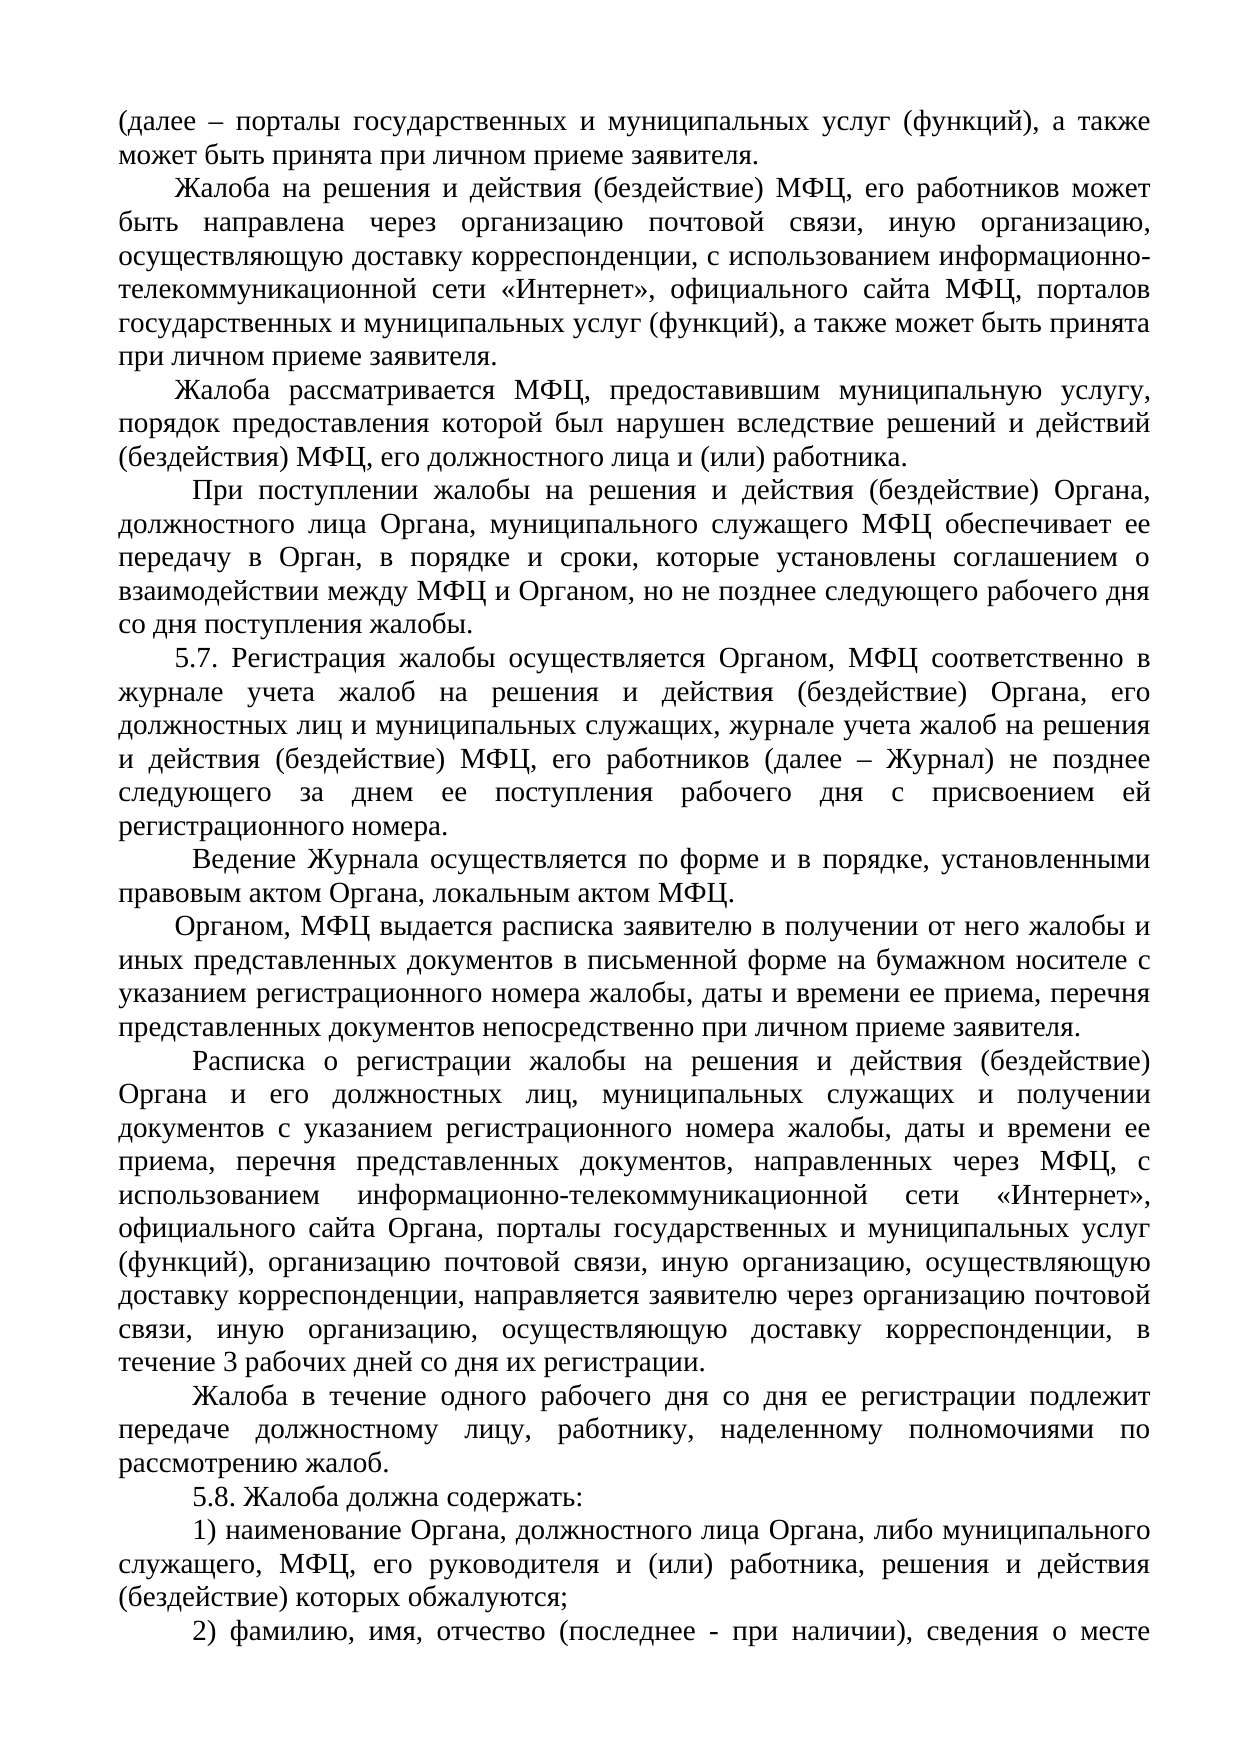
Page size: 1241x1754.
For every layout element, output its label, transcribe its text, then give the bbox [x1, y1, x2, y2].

text Ведение Журнала осуществляется по форме и в порядке, установленными правовым актом Органа, локальным актом МФЦ. [118, 841, 1152, 908]
text 5.8. Жалоба должна содержать: [118, 1479, 1152, 1512]
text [118, 1613, 1152, 1646]
text Жалоба в течение одного рабочего дня со дня ее регистрации подлежит передаче должностному лицу, работнику, наделенному полномочиями по рассмотрению жалоб. [118, 1378, 1152, 1479]
text Расписка о регистрации жалобы на решения и действия (бездействие) Органа и его должностных лиц, муниципальных служащих и получении документов с указанием регистрационного номера жалобы, даты и времени ее приема, перечня представленных документов, направленных через МФЦ, с использованием информационно-телекоммуникационной сети «Интернет», официального сайта Органа, порталы государственных и муниципальных услуг (функций), организацию почтовой связи, иную организацию, осуществляющую доставку корреспонденции, направляется заявителю через организацию почтовой связи, иную организацию, осуществляющую доставку корреспонденции, в течение 3 рабочих дней со дня их регистрации. [118, 1043, 1152, 1378]
text Жалоба на решения и действия (бездействие) МФЦ, его работников может быть направлена через организацию почтовой связи, иную организацию, осуществляющую доставку корреспонденции, с использованием информационно-телекоммуникационной сети «Интернет», официального сайта МФЦ, порталов государственных и муниципальных услуг (функций), а также может быть принята при личном приеме заявителя. [118, 171, 1152, 372]
text Жалоба рассматривается МФЦ, предоставившим муниципальную услугу, порядок предоставления которой был нарушен вследствие решений и действий (бездействия) МФЦ, его должностного лица и (или) работника. [118, 372, 1152, 472]
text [118, 103, 1152, 171]
text При поступлении жалобы на решения и действия (бездействие) Органа, должностного лица Органа, муниципального служащего МФЦ обеспечивает ее передачу в Орган, в порядке и сроки, которые установлены соглашением о взаимодействии между МФЦ и Органом, но не позднее следующего рабочего дня со дня поступления жалобы. [118, 472, 1152, 640]
text Органом, МФЦ выдается расписка заявителю в получении от него жалобы и иных представленных документов в письменной форме на бумажном носителе с указанием регистрационного номера жалобы, даты и времени ее приема, перечня представленных документов непосредственно при личном приеме заявителя. [118, 908, 1152, 1043]
text 5.7. Регистрация жалобы осуществляется Органом, МФЦ соответственно в журнале учета жалоб на решения и действия (бездействие) Органа, его должностных лиц и муниципальных служащих, журнале учета жалоб на решения и действия (бездействие) МФЦ, его работников (далее – Журнал) не позднее следующего за днем ее поступления рабочего дня с присвоением ей регистрационного номера. [118, 640, 1152, 841]
text 1) наименование Органа, должностного лица Органа, либо муниципального служащего, МФЦ, его руководителя и (или) работника, решения и действия (бездействие) которых обжалуются; [118, 1512, 1152, 1613]
